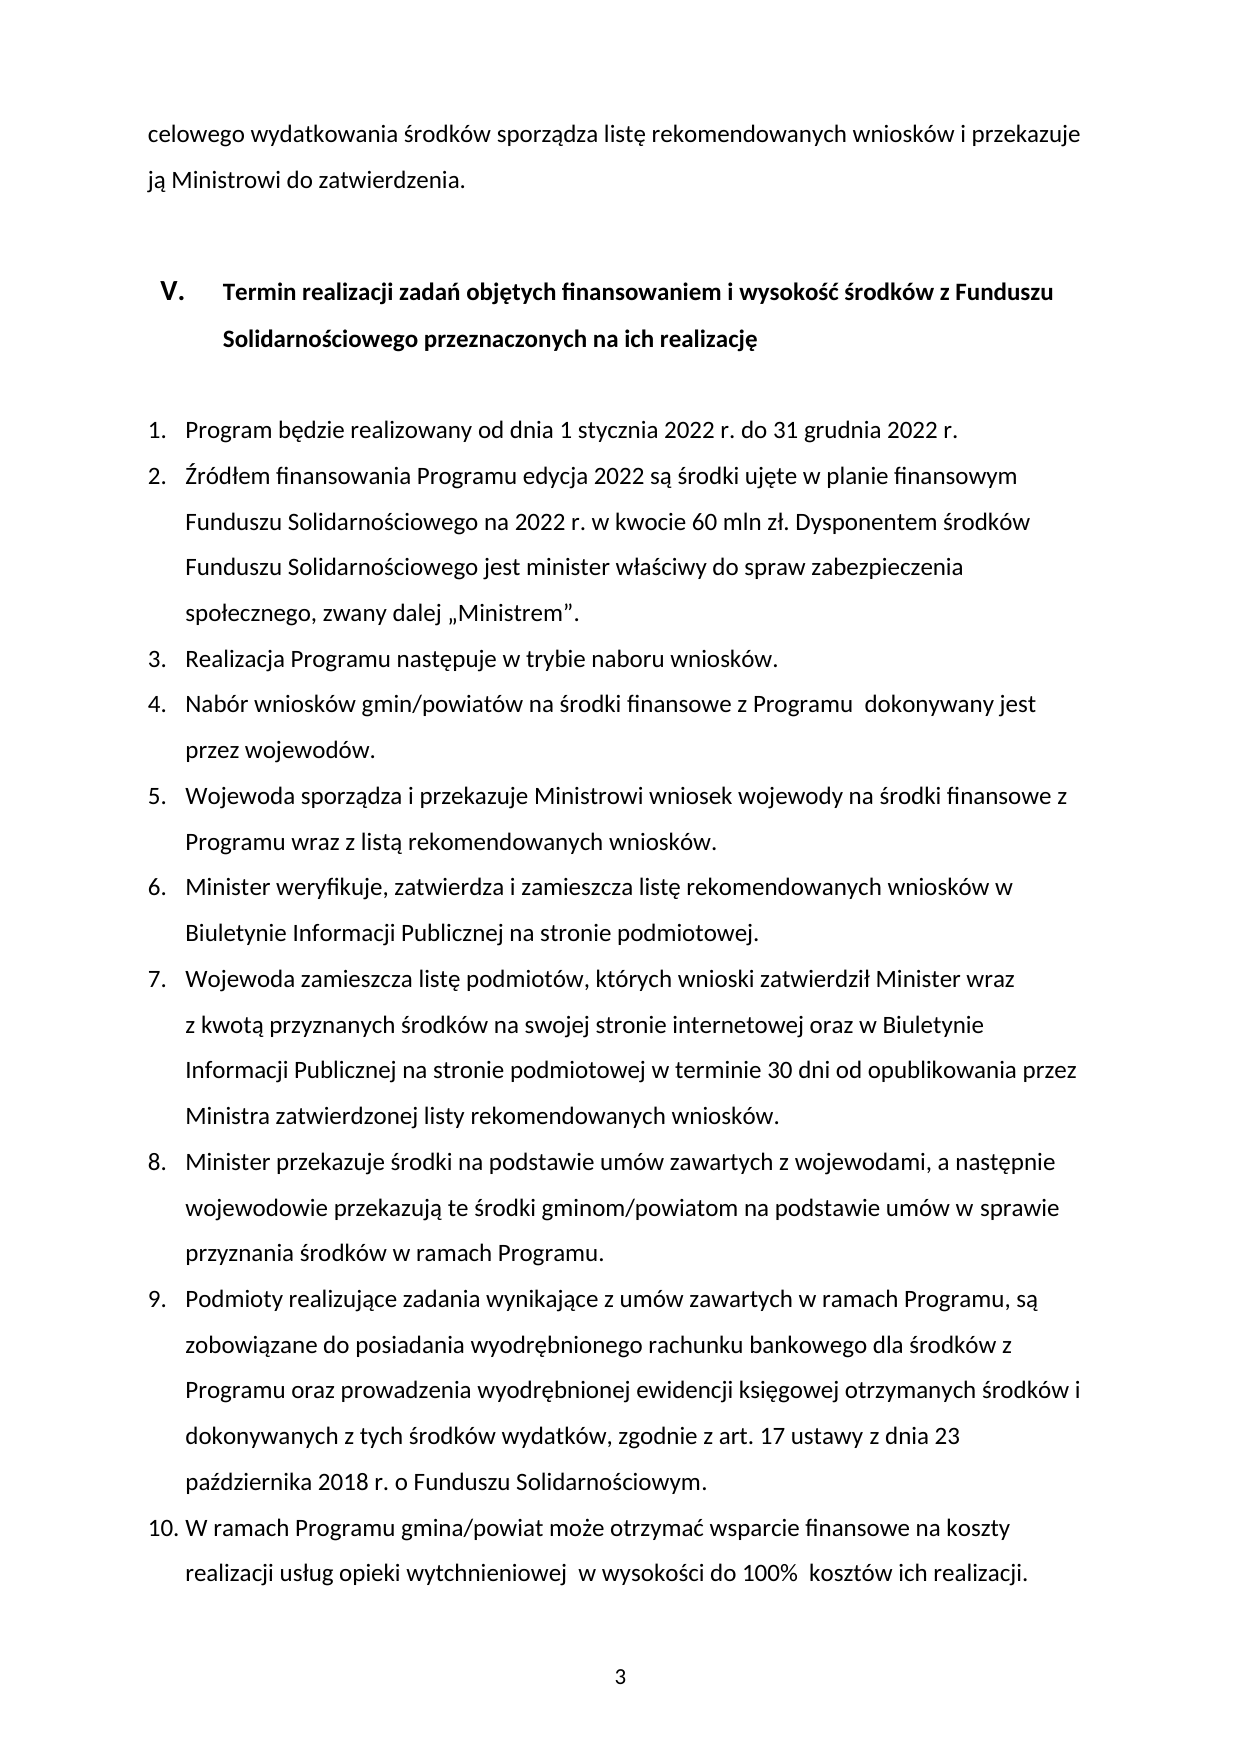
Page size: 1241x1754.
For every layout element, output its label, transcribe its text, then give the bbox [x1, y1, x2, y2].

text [148, 118, 1092, 194]
list Nabór wniosków gmin/powiatów na środki finansowe z Programu dokonywany jest przez wojewodów. [148, 689, 1092, 765]
list Źródłem finansowania Programu edycja 2022 są środki ujęte w planie finansowym Funduszu Solidarnościowego na 2022 r. w kwocie 60 mln zł. Dysponentem środków Funduszu Solidarnościowego jest minister właściwy do spraw zabezpieczenia społecznego, zwany dalej „Ministrem”. [148, 460, 1092, 628]
list Program będzie realizowany od dnia 1 stycznia 2022 r. do 31 grudnia 2022 r. [148, 414, 1092, 445]
list Minister przekazuje środki na podstawie umów zawartych z wojewodami, a następnie wojewodowie przekazują te środki gminom/powiatom na podstawie umów w sprawie przyznania środków w ramach Programu. [148, 1146, 1092, 1268]
list Minister weryfikuje, zatwierdza i zamieszcza listę rekomendowanych wniosków w Biuletynie Informacji Publicznej na stronie podmiotowej. [148, 872, 1092, 948]
list W ramach Programu gmina/powiat może otrzymać wsparcie finansowe na koszty realizacji usług opieki wytchnieniowej w wysokości do 100% kosztów ich realizacji. [148, 1512, 1092, 1588]
list Termin realizacji zadań objętych finansowaniem i wysokość środków z Funduszu Solidarnościowego przeznaczonych na ich realizację [185, 272, 1092, 353]
list Wojewoda sporządza i przekazuje Ministrowi wniosek wojewody na środki finansowe z Programu wraz z listą rekomendowanych wniosków. [148, 780, 1092, 856]
list Podmioty realizujące zadania wynikające z umów zawartych w ramach Programu, są zobowiązane do posiadania wyodrębnionego rachunku bankowego dla środków z Programu oraz prowadzenia wyodrębnionej ewidencji księgowej otrzymanych środków i dokonywanych z tych środków wydatków, zgodnie z art. 17 ustawy z dnia 23 października 2018 r. o Funduszu Solidarnościowym. [148, 1283, 1092, 1497]
list Wojewoda zamieszcza listę podmiotów, których wnioski zatwierdził Minister wraz z kwotą przyznanych środków na swojej stronie internetowej oraz w Biuletynie Informacji Publicznej na stronie podmiotowej w terminie 30 dni od opublikowania przez Ministra zatwierdzonej listy rekomendowanych wniosków. [148, 963, 1092, 1131]
list Realizacja Programu następuje w trybie naboru wniosków. [148, 643, 1092, 673]
